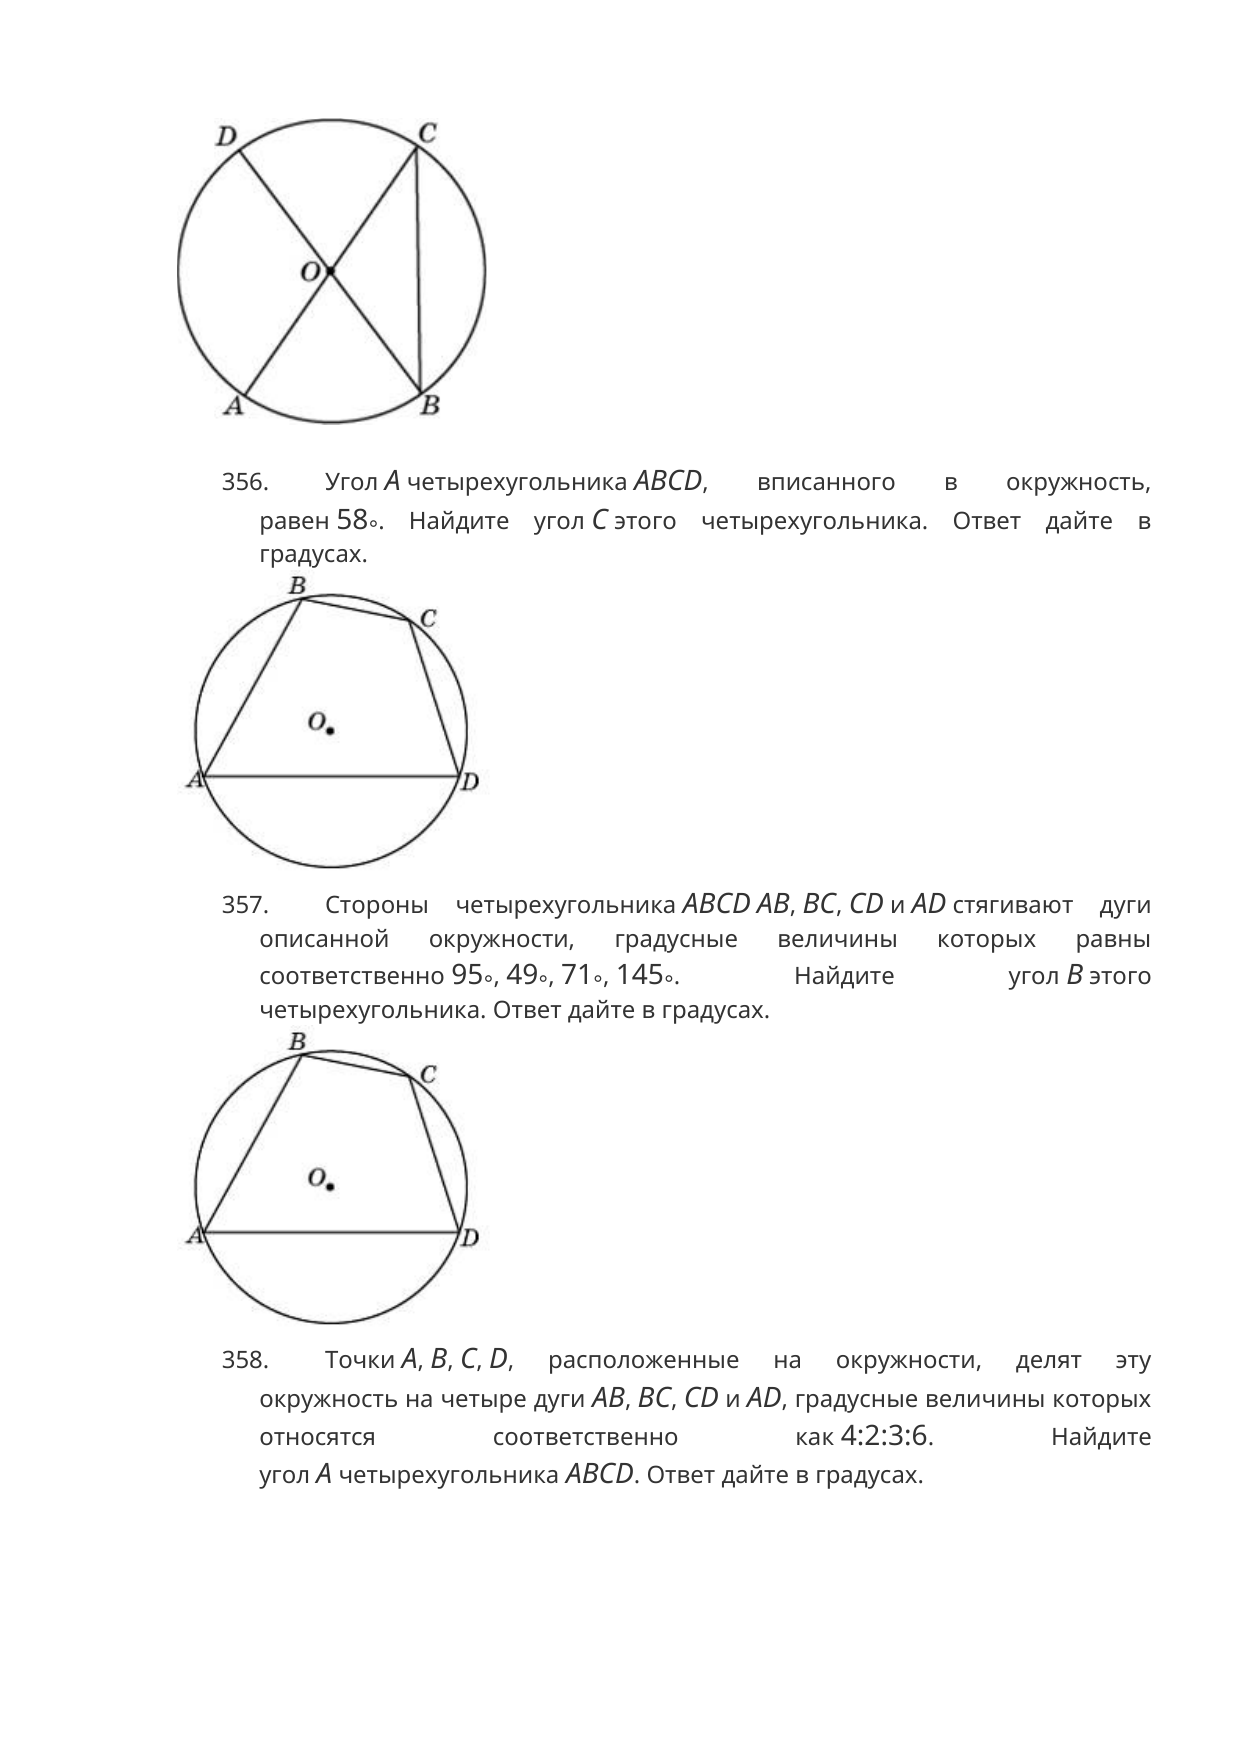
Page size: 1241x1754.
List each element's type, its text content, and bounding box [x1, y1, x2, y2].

picture [177, 118, 487, 425]
picture [177, 570, 493, 881]
list Стороны четырехугольника ABCD AB, BC, CD и AD стягивают дуги описанной окружности, градусные величины которых равны соответственно 95∘, 49∘, 71∘, 145∘. Найдите угол B этого четырехугольника. Ответ дайте в градусах. [222, 883, 1152, 1025]
picture [177, 1025, 493, 1337]
list Точки A, B, C, D, расположенные на окружности, делят эту окружность на четыре дуги AB, BC, CD и AD, градусные величины которых относятся соответственно как 4:2:3:6. Найдите угол A четырехугольника ABCD. Ответ дайте в градусах. [222, 1339, 1152, 1492]
list Угол A четырехугольника ABCD, вписанного в окружность, равен 58∘. Найдите угол C этого четырехугольника. Ответ дайте в градусах. [222, 461, 1152, 570]
